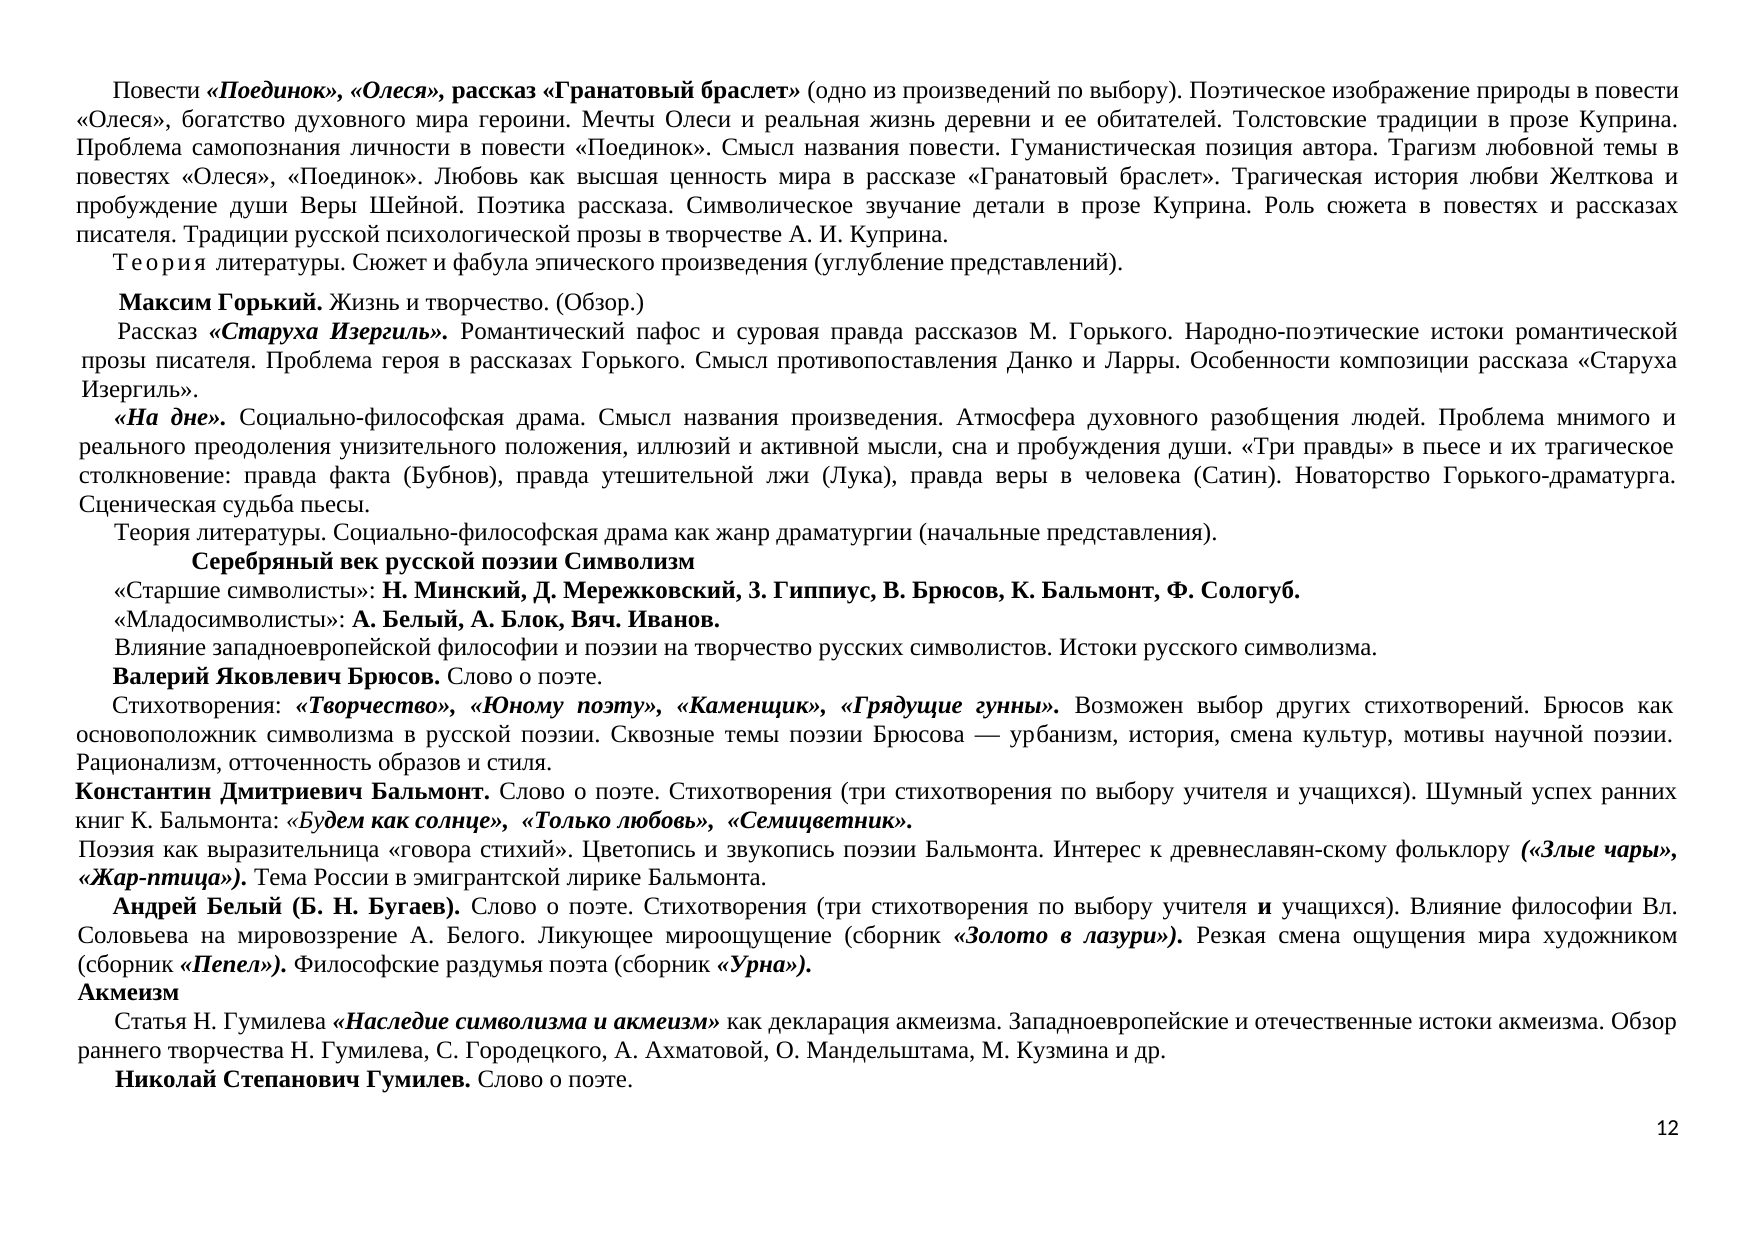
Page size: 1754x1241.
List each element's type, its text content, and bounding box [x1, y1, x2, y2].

text Рассказ «Старуха Изергиль». Романтический пафос и суровая правда рассказов М. Горького. Народно-поэтические истоки романтической прозы писателя. Проблема героя в рассказах Горького. Смысл противопоставления Данко и Ларры. Особенности композиции рассказа «Старуха Изергиль». [81, 316, 1678, 402]
text Статья Н. Гумилева «Наследие символизма и акмеизм» как декларация акмеизма. Западноевропейские и отечественные истоки акмеизма. Обзор раннего творчества Н. Гумилева, С. Городецкого, А. Ахматовой, О. Мандельштама, М. Кузмина и др. [77, 1006, 1677, 1064]
text Теория литературы. Сюжет и фабула эпического произведения (углубление представлений). [76, 247, 1679, 276]
text «Старшие символисты»: Н. Минский, Д. Мережковский, 3. Гиппиус, В. Брюсов, К. Бальмонт, Ф. Сологуб. [77, 575, 1673, 604]
text «Младосимволисты»: А. Белый, А. Блок, Вяч. Иванов. [77, 604, 1673, 632]
text Теория литературы. Социально-философская драма как жанр драматургии (начальные представления). [79, 517, 1674, 546]
text Валерий Яковлевич Брюсов. Слово о поэте. [112, 661, 1679, 690]
text Константин Дмитриевич Бальмонт. Слово о поэте. Стихотворения (три стихотворения по выбору учителя и учащихся). Шумный успех ранних книг К. Бальмонта: «Будем как солнце», «Только любовь», «Семицветник». [75, 776, 1679, 834]
text Николай Степанович Гумилев. Слово о поэте. [115, 1064, 1679, 1092]
text Серебряный век русской поэзии Символизм [191, 546, 1583, 575]
text Влияние западноевропейской философии и поэзии на творчество русских символистов. Истоки русского символизма. [77, 632, 1674, 661]
text Поэзия как выразительница «говора стихий». Цветопись и звукопись поэзии Бальмонта. Интерес к древнеславян-скому фольклору («Злые чары», «Жар-птица»). Тема России в эмигрантской лирике Бальмонта. [78, 834, 1678, 891]
text Стихотворения: «Творчество», «Юному поэту», «Каменщик», «Грядущие гунны». Возможен выбор других стихотворений. Брюсов как основоположник символизма в русской поэзии. Сквозные темы поэзии Брюсова — урбанизм, история, смена культур, мотивы научной поэзии. Рационализм, отточенность образов и стиля. [76, 690, 1674, 776]
text «На дне». Социально-философская драма. Смысл названия произведения. Атмосфера духовного разобщения людей. Проблема мнимого и реального преодоления унизительного положения, иллюзий и активной мысли, сна и пробуждения души. «Три правды» в пьесе и их трагическое столкновение: правда факта (Бубнов), правда утешительной лжи (Лука), правда веры в человека (Сатин). Новаторство Горького-драматурга. Сценическая судьба пьесы. [79, 402, 1677, 517]
text Акмеизм [77, 977, 1679, 1006]
text Максим Горький. Жизнь и творчество. (Обзор.) [118, 287, 1679, 316]
text Андрей Белый (Б. Н. Бугаев). Слово о поэте. Стихотворения (три стихотворения по выбору учителя и учащихся). Влияние философии Вл. Соловьева на мировоззрение А. Белого. Ликующее мироощущение (сборник «Золото в лазури»). Резкая смена ощущения мира художником (сборник «Пепел»). Философские раздумья поэта (сборник «Урна»). [77, 891, 1678, 977]
text Повести «Поединок», «Олеся», рассказ «Гранатовый браслет» (одно из произведений по выбору). Поэтическое изображение природы в повести «Олеся», богатство духовного мира героини. Мечты Олеси и реальная жизнь деревни и ее обитателей. Толстовские традиции в прозе Куприна. Проблема самопознания личности в повести «Поединок». Смысл названия повести. Гуманистическая позиция автора. Трагизм любовной темы в повестях «Олеся», «Поединок». Любовь как высшая ценность мира в рассказе «Гранатовый браслет». Трагическая история любви Желткова и пробуждение души Веры Шейной. Поэтика рассказа. Символическое звучание детали в прозе Куприна. Роль сюжета в повестях и рассказах писателя. Традиции русской психологической прозы в творчестве А. И. Куприна. [76, 75, 1679, 247]
